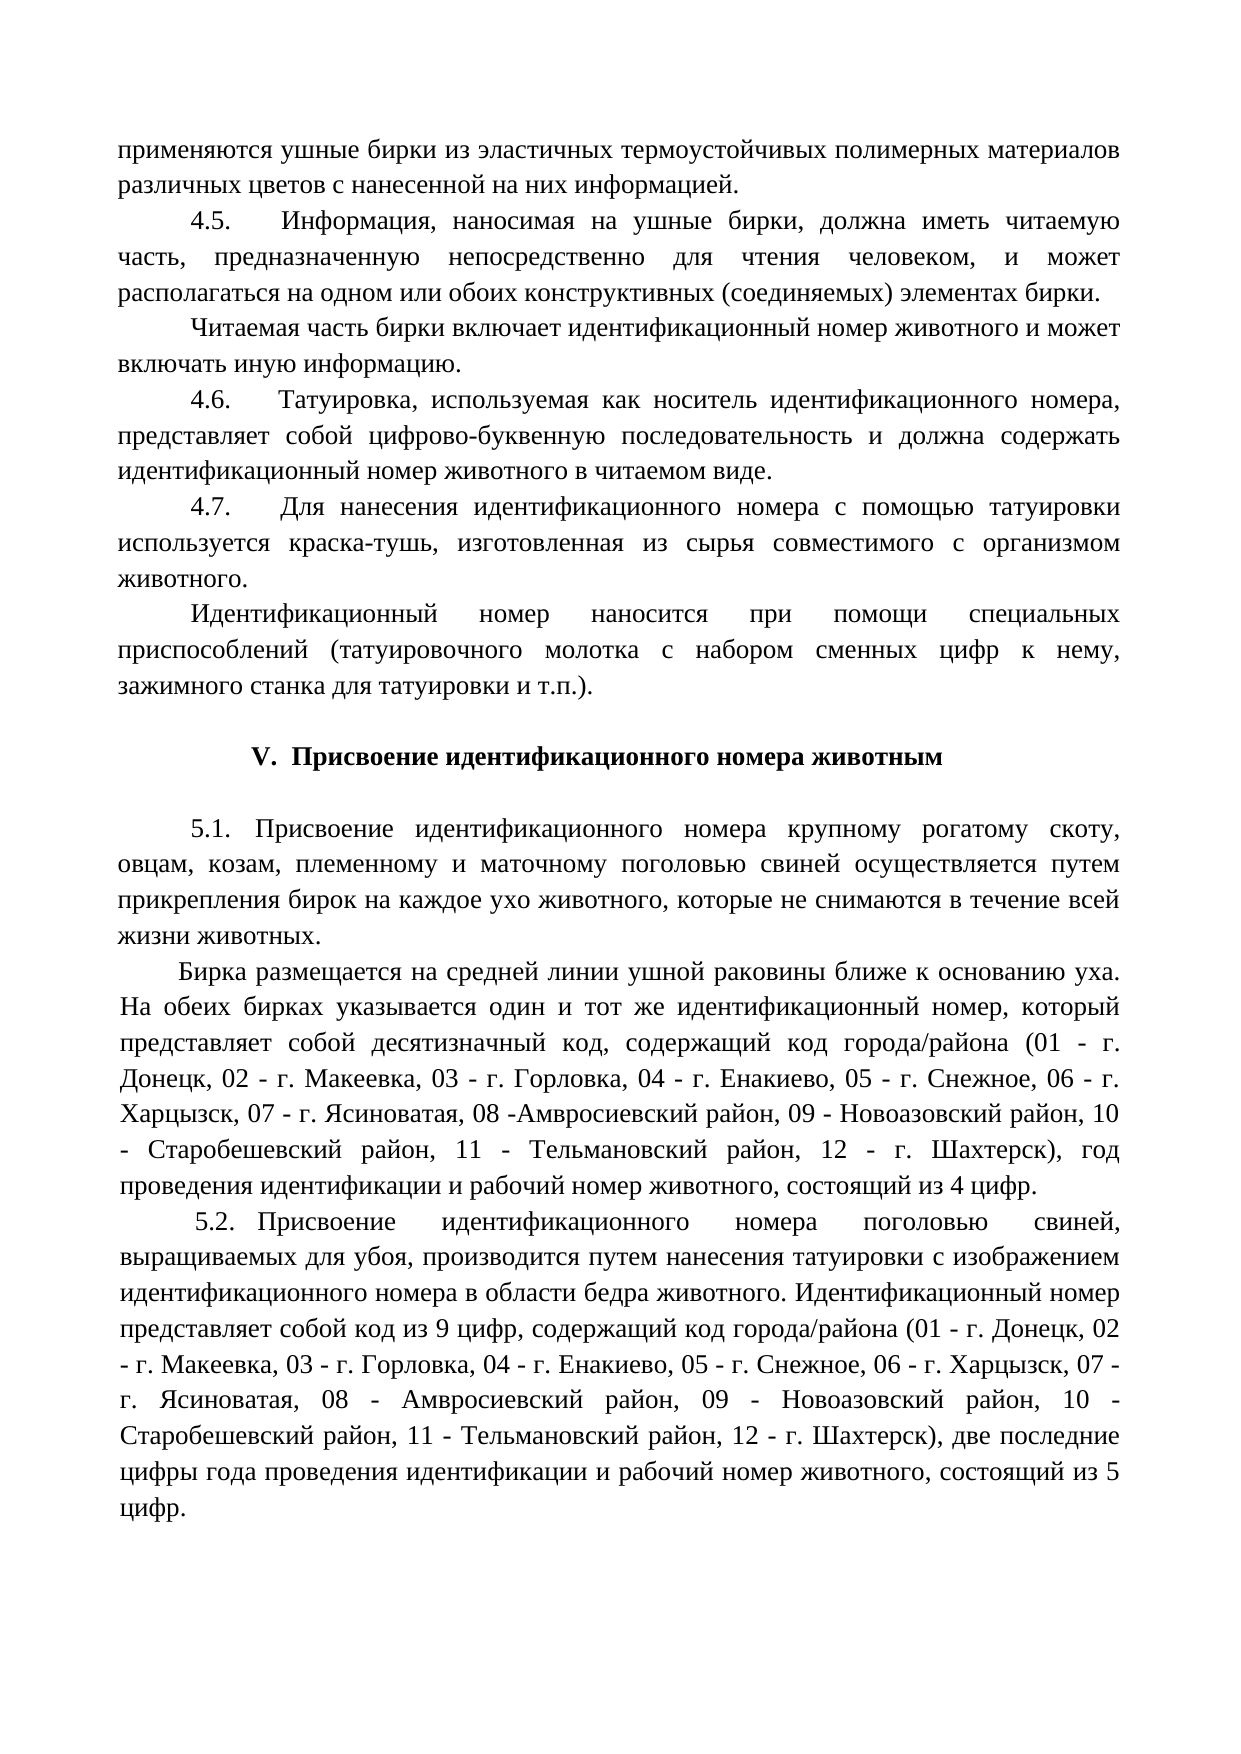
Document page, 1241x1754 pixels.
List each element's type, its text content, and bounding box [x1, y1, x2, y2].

list Присвоение идентификационного номера крупному рогатому скоту, овцам, козам, племенному и маточному поголовью свиней осуществляется путем прикрепления бирок на каждое ухо животного, которые не снимаются в течение всей жизни животных. [117, 812, 1121, 950]
text Идентификационный номер наносится при помощи специальных приспособлений (татуировочного молотка с набором сменных цифр к нему, зажимного станка для татуировки и т.п.). [117, 597, 1121, 700]
list Информация, наносимая на ушные бирки, должна иметь читаемую часть, предназначенную непосредственно для чтения человеком, и может располагаться на одном или обоих конструктивных (соединяемых) элементах бирки. [117, 204, 1121, 307]
list Присвоение идентификационного номера поголовью свиней, выращиваемых для убоя, производится путем нанесения татуировки с изображением идентификационного номера в области бедра животного. Идентификационный номер представляет собой код из 9 цифр, содержащий код города/района (01 - г. Донецк, 02 - г. Макеевка, 03 - г. Горловка, 04 - г. Енакиево, 05 - г. Снежное, 06 - г. Харцызск, 07 - г. Ясиноватая, 08 - Амвросиевский район, 09 - Новоазовский район, 10 - Старобешевский район, 11 - Тельмановский район, 12 - г. Шахтерск), две последние цифры года проведения идентификации и рабочий номер животного, состоящий из 5 цифр. [119, 1205, 1121, 1522]
text Читаемая часть бирки включает идентификационный номер животного и может включать иную информацию. [117, 312, 1121, 378]
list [117, 133, 1121, 200]
list Присвоение идентификационного номера животным [251, 740, 1123, 771]
text Бирка размещается на средней линии ушной раковины ближе к основанию уха. На обеих бирках указывается один и тот же идентификационный номер, который представляет собой десятизначный код, содержащий код города/района (01 - г. Донецк, 02 - г. Макеевка, 03 - г. Горловка, 04 - г. Енакиево, 05 - г. Снежное, 06 - г. Харцызск, 07 - г. Ясиноватая, 08 -Амвросиевский район, 09 - Новоазовский район, 10 - Старобешевский район, 11 - Тельмановский район, 12 - г. Шахтерск), год проведения идентификации и рабочий номер животного, состоящий из 4 цифр. [119, 955, 1121, 1200]
list Татуировка, используемая как носитель идентификационного номера, представляет собой цифрово-буквенную последовательность и должна содержать идентификационный номер животного в читаемом виде. [117, 383, 1121, 486]
list Для нанесения идентификационного номера с помощью татуировки используется краска-тушь, изготовленная из сырья совместимого с организмом животного. [117, 490, 1121, 593]
